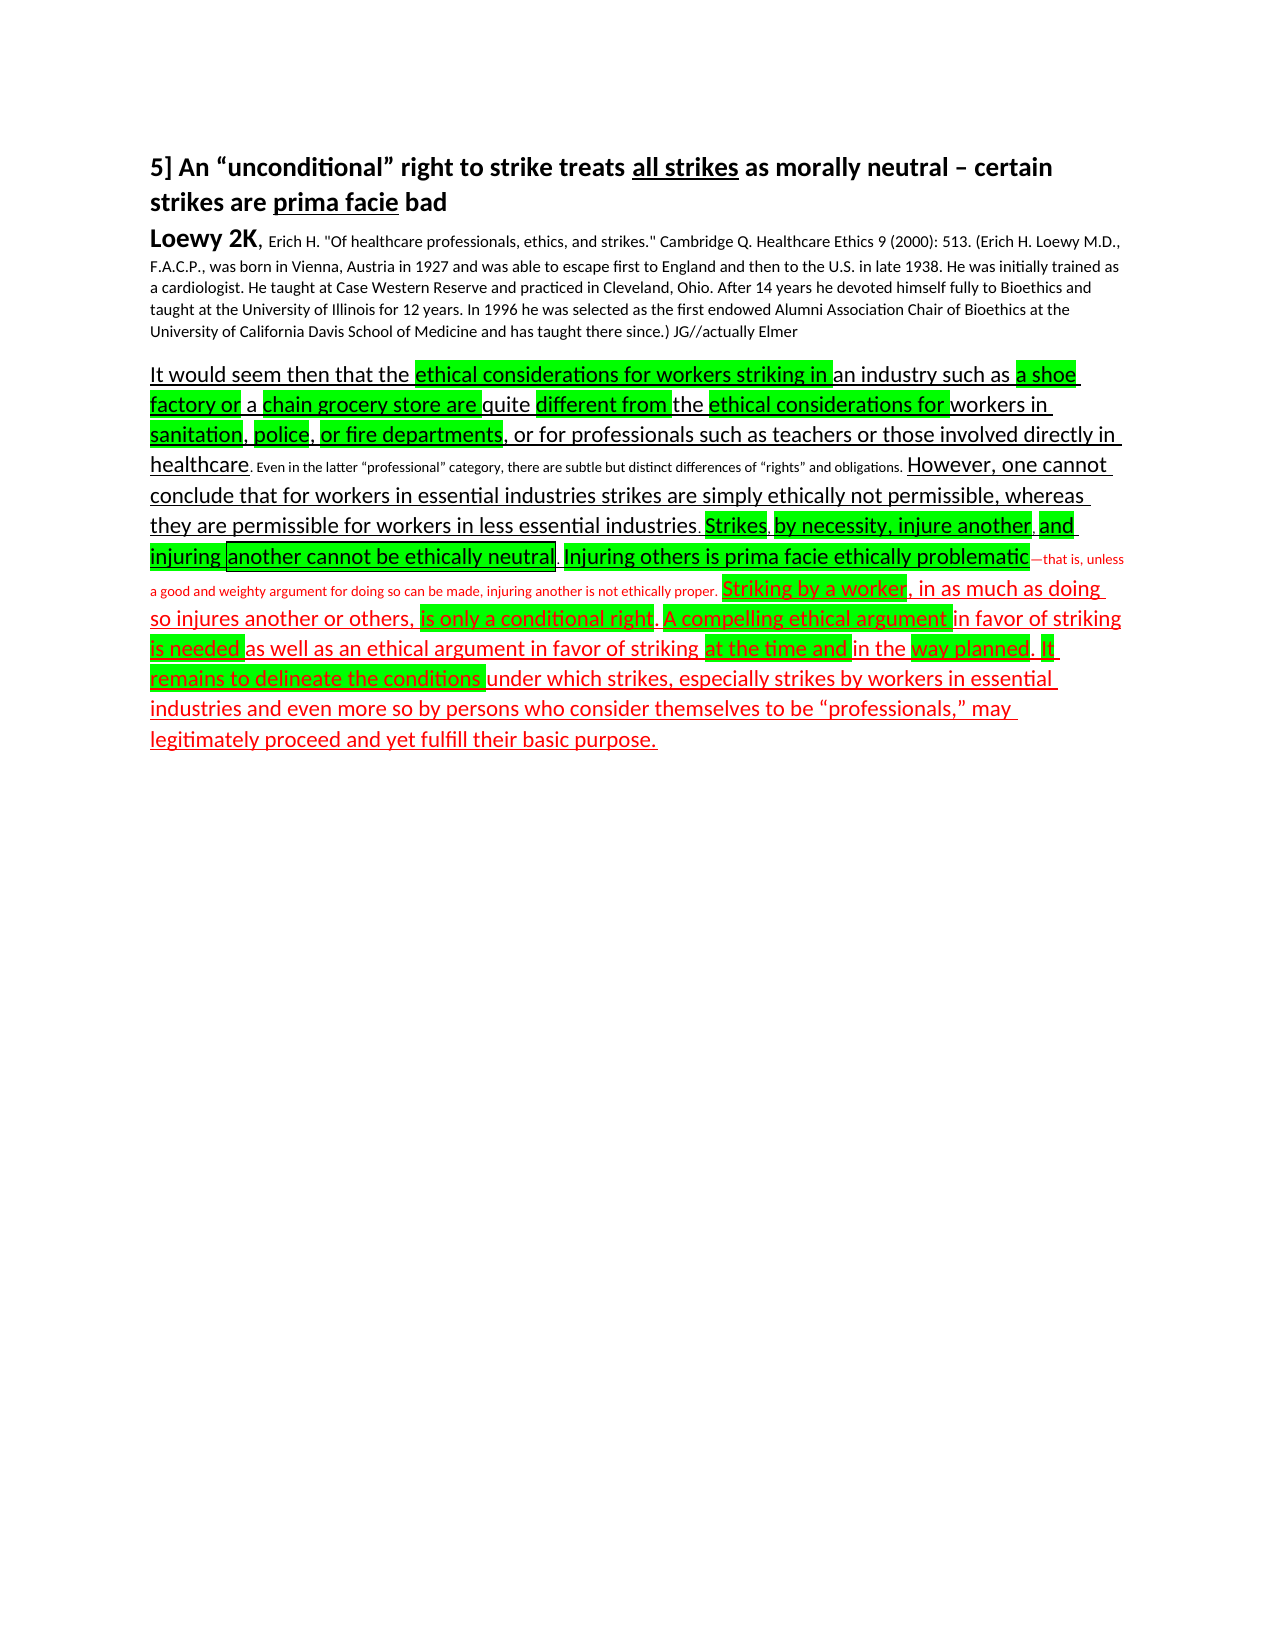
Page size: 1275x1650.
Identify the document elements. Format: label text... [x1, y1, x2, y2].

text It would seem then that the ethical considerations for workers striking in an industry such as a shoe factory or a chain grocery store are quite different from the ethical considerations for workers in sanitation, police, or fire departments, or for professionals such as teachers or those involved directly in healthcare. Even in the latter “professional” category, there are subtle but distinct differences of “rights” and obligations. However, one cannot conclude that for workers in essential industries strikes are simply ethically not permissible, whereas they are permissible for workers in less essential industries. Strikes, by necessity, injure another, and injuring another cannot be ethically neutral. Injuring others is prima facie ethically problematic—that is, unless a good and weighty argument for doing so can be made, injuring another is not ethically proper. Striking by a worker, in as much as doing so injures another or others, is only a conditional right. A compelling ethical argument in favor of striking is needed as well as an ethical argument in favor of striking at the time and in the way planned. It remains to delineate the conditions under which strikes, especially strikes by workers in essential industries and even more so by persons who consider themselves to be “professionals,” may legitimately proceed and yet fulfill their basic purpose. [150, 360, 1125, 753]
text Loewy 2K, Erich H. "Of healthcare professionals, ethics, and strikes." Cambridge Q. Healthcare Ethics 9 (2000): 513. (Erich H. Loewy M.D., F.A.C.P., was born in Vienna, Austria in 1927 and was able to escape first to England and then to the U.S. in late 1938. He was initially trained as a cardiologist. He taught at Case Western Reserve and practiced in Cleveland, Ohio. After 14 years he devoted himself fully to Bioethics and taught at the University of Illinois for 12 years. In 1996 he was selected as the first endowed Alumni Association Chair of Bioethics at the University of California Davis School of Medicine and has taught there since.) JG//actually Elmer [150, 221, 1125, 342]
subtitle 5] An “unconditional” right to strike treats all strikes as morally neutral – certain strikes are prima facie bad [150, 150, 1125, 219]
